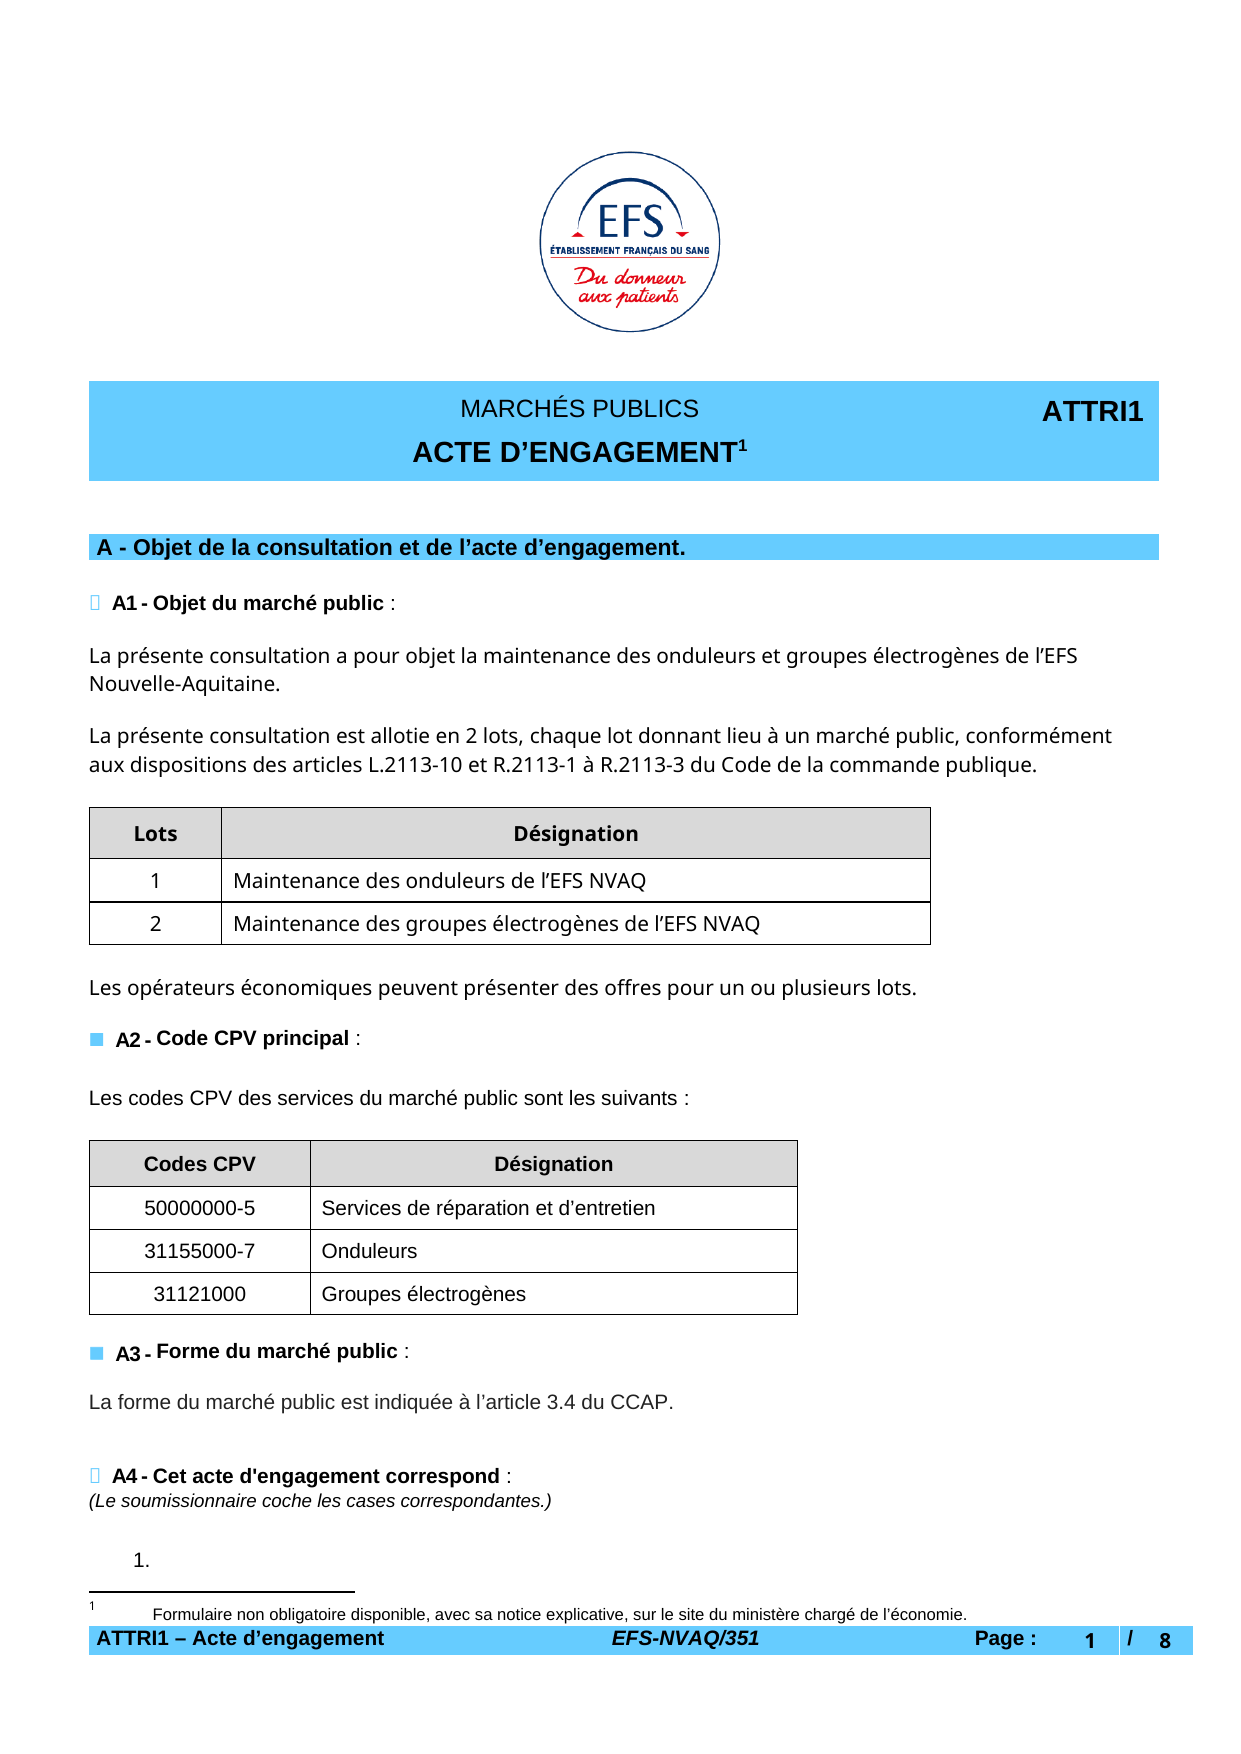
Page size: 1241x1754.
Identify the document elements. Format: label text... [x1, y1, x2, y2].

table_cell 50000000-5 [90, 1187, 310, 1229]
table_cell Maintenance des onduleurs de l’EFS NVAQ [222, 859, 930, 901]
table_cell 1 [90, 859, 221, 901]
table_header Codes CPV [90, 1141, 310, 1186]
text  A1 - Objet du marché public : [89, 588, 1152, 617]
table_cell 31121000 [90, 1273, 310, 1314]
table_header Désignation [311, 1141, 797, 1186]
table_header ATTRI1 [1026, 381, 1159, 481]
text La présente consultation a pour objet la maintenance des onduleurs et groupes électrogènes de l’EFS Nouvelle-Aquitaine. [89, 641, 1152, 698]
text La forme du marché public est indiquée à l’article 3.4 du CCAP. [89, 1389, 1152, 1413]
text A2 - Code CPV principal : [89, 1026, 1152, 1052]
text  A4 - Cet acte d'engagement correspond : [89, 1461, 1152, 1490]
text A3 - Forme du marché public : [89, 1339, 1152, 1366]
table_cell 31155000-7 [90, 1230, 310, 1272]
table_header MARCHéS PUBLICS ACTE D’ENGAGEMENT [89, 381, 1026, 481]
table_cell 2 [90, 903, 221, 944]
table_cell Onduleurs [311, 1230, 797, 1272]
table_cell Services de réparation et d’entretien [311, 1187, 797, 1229]
table_header Lots [90, 808, 221, 858]
text Les opérateurs économiques peuvent présenter des offres pour un ou plusieurs lots. [89, 973, 1152, 1002]
table_cell Maintenance des groupes électrogènes de l’EFS NVAQ [222, 903, 930, 944]
table_header Désignation [222, 808, 930, 858]
text Les codes CPV des services du marché public sont les suivants : [89, 1086, 1152, 1110]
text (Le soumissionnaire coche les cases correspondantes.) [89, 1490, 1152, 1511]
table_header A - Objet de la consultation et de l’acte d’engagement. [89, 534, 1159, 560]
table_header [87, 86, 1174, 353]
picture [518, 130, 741, 353]
text La présente consultation est allotie en 2 lots, chaque lot donnant lieu à un marché public, conformément aux dispositions des articles L.2113-10 et R.2113-1 à R.2113-3 du Code de la commande publique. [89, 722, 1152, 778]
table_cell Groupes électrogènes [311, 1273, 797, 1314]
